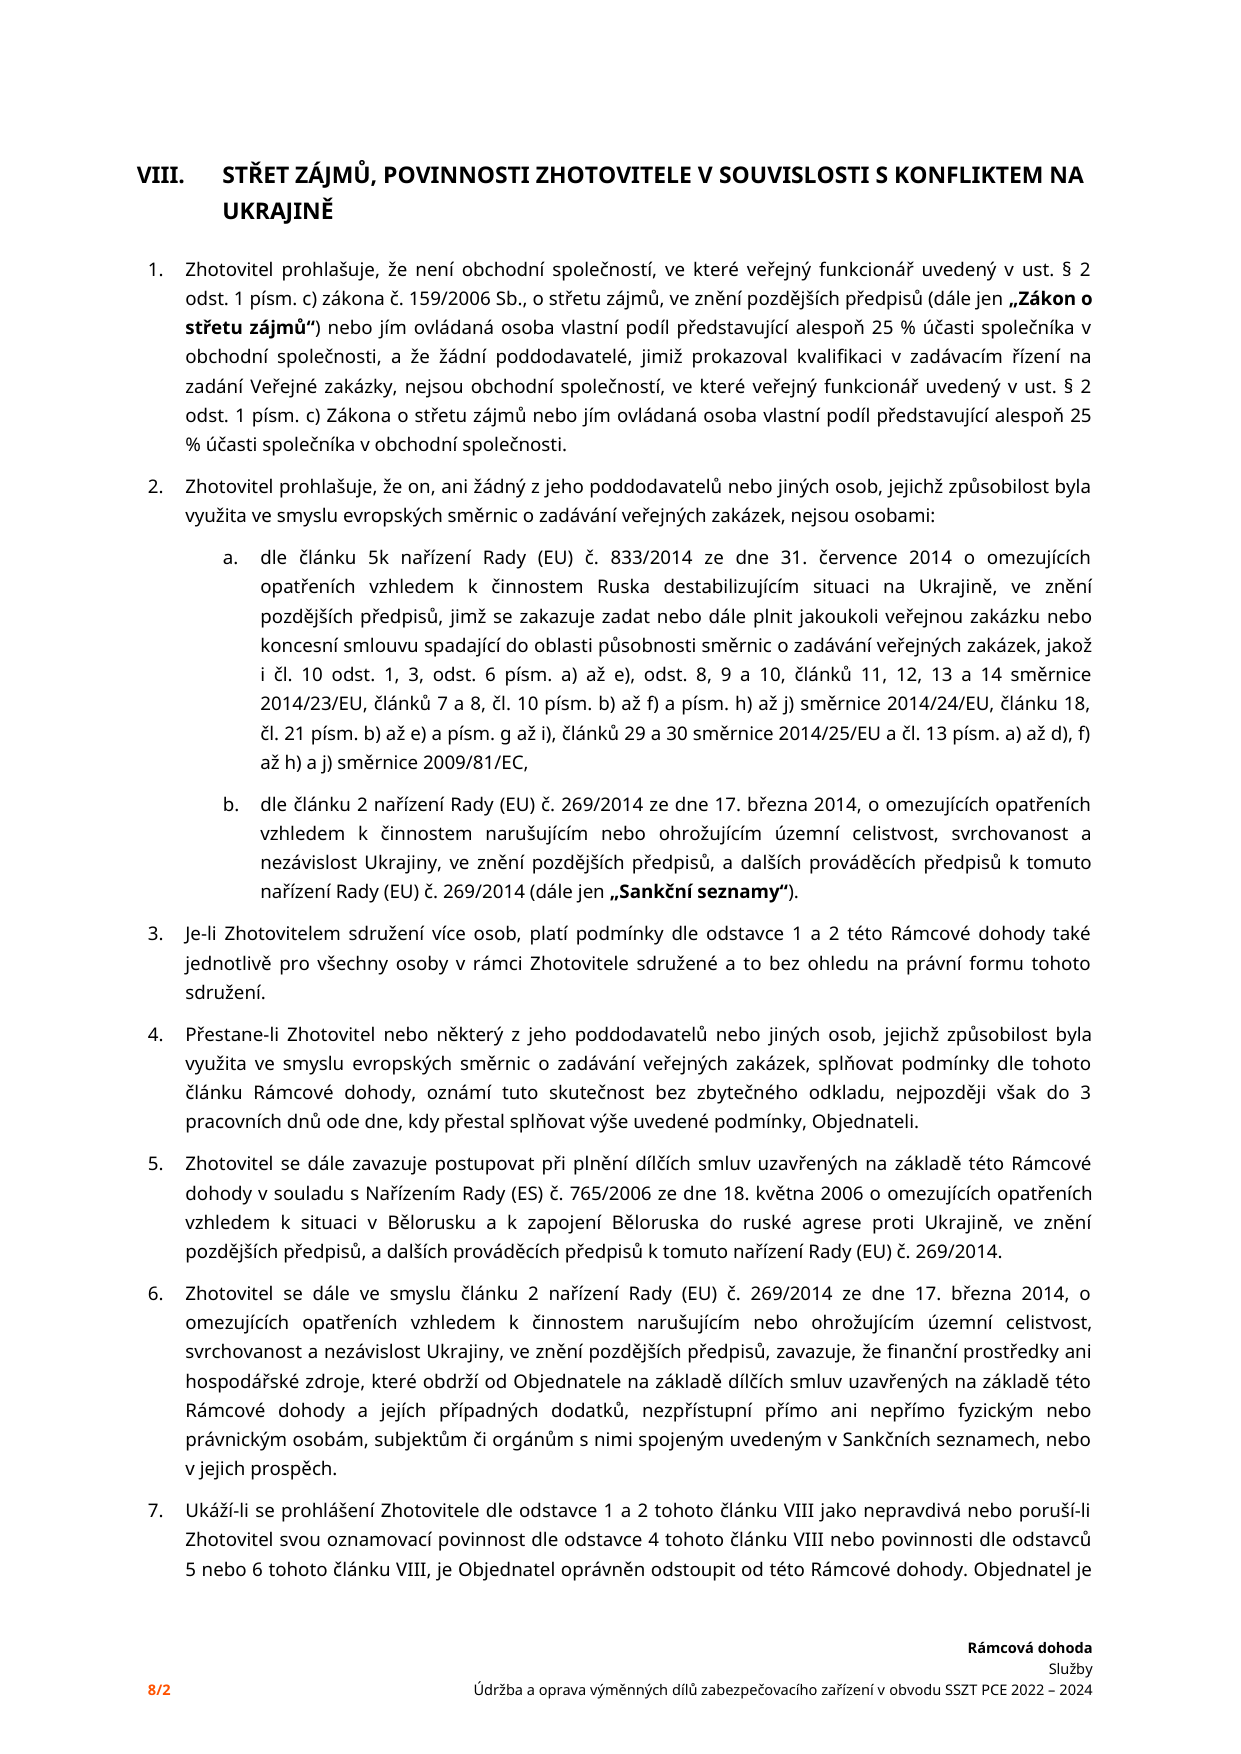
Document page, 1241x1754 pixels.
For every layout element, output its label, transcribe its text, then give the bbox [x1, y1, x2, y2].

list Je-li Zhotovitelem sdružení více osob, platí podmínky dle odstavce 1 a 2 této Rámcové dohody také jednotlivě pro všechny osoby v rámci Zhotovitele sdružené a to bez ohledu na právní formu tohoto sdružení. [148, 921, 1093, 1005]
list dle článku 5k nařízení Rady (EU) č. 833/2014 ze dne 31. července 2014 o omezujících opatřeních vzhledem k činnostem Ruska destabilizujícím situaci na Ukrajině, ve znění pozdějších předpisů, jimž se zakazuje zadat nebo dále plnit jakoukoli veřejnou zakázku nebo koncesní smlouvu spadající do oblasti působnosti směrnic o zadávání veřejných zakázek, jakož i čl. 10 odst. 1, 3, odst. 6 písm. a) až e), odst. 8, 9 a 10, článků 11, 12, 13 a 14 směrnice 2014/23/EU, článků 7 a 8, čl. 10 písm. b) až f) a písm. h) až j) směrnice 2014/24/EU, článku 18, čl. 21 písm. b) až e) a písm. g až i), článků 29 a 30 směrnice 2014/25/EU a čl. 13 písm. a) až d), f) až h) a j) směrnice 2009/81/EC, [223, 544, 1093, 775]
list Zhotovitel se dále ve smyslu článku 2 nařízení Rady (EU) č. 269/2014 ze dne 17. března 2014, o omezujících opatřeních vzhledem k činnostem narušujícím nebo ohrožujícím územní celistvost, svrchovanost a nezávislost Ukrajiny, ve znění pozdějších předpisů, zavazuje, že finanční prostředky ani hospodářské zdroje, které obdrží od Objednatele na základě dílčích smluv uzavřených na základě této Rámcové dohody a jejích případných dodatků, nezpřístupní přímo ani nepřímo fyzickým nebo právnickým osobám, subjektům či orgánům s nimi spojeným uvedeným v Sankčních seznamech, nebo v jejich prospěch. [148, 1280, 1093, 1481]
list Zhotovitel se dále zavazuje postupovat při plnění dílčích smluv uzavřených na základě této Rámcové dohody v souladu s Nařízením Rady (ES) č. 765/2006 ze dne 18. května 2006 o omezujících opatřeních vzhledem k situaci v Bělorusku a k zapojení Běloruska do ruské agrese proti Ukrajině, ve znění pozdějších předpisů, a dalších prováděcích předpisů k tomuto nařízení Rady (EU) č. 269/2014. [148, 1151, 1093, 1264]
list STŘET ZÁJMŮ, POVINNOSTI ZHOTOVITELE V SOUVISLOSTI S KONFLIKTEM NA UKRAJINĚ [185, 159, 1093, 226]
list Zhotovitel prohlašuje, že on, ani žádný z jeho poddodavatelů nebo jiných osob, jejichž způsobilost byla využita ve smyslu evropských směrnic o zadávání veřejných zakázek, nejsou osobami: [148, 473, 1093, 528]
list dle článku 2 nařízení Rady (EU) č. 269/2014 ze dne 17. března 2014, o omezujících opatřeních vzhledem k činnostem narušujícím nebo ohrožujícím územní celistvost, svrchovanost a nezávislost Ukrajiny, ve znění pozdějších předpisů, a dalších prováděcích předpisů k tomuto nařízení Rady (EU) č. 269/2014 (dále jen „Sankční seznamy“). [223, 791, 1093, 904]
list Zhotovitel prohlašuje, že není obchodní společností, ve které veřejný funkcionář uvedený v ust. § 2 odst. 1 písm. c) zákona č. 159/2006 Sb., o střetu zájmů, ve znění pozdějších předpisů (dále jen „Zákon o střetu zájmů“) nebo jím ovládaná osoba vlastní podíl představující alespoň 25 % účasti společníka v obchodní společnosti, a že žádní poddodavatelé, jimiž prokazoval kvalifikaci v zadávacím řízení na zadání Veřejné zakázky, nejsou obchodní společností, ve které veřejný funkcionář uvedený v ust. § 2 odst. 1 písm. c) Zákona o střetu zájmů nebo jím ovládaná osoba vlastní podíl představující alespoň 25 % účasti společníka v obchodní společnosti. [148, 256, 1093, 457]
list Přestane-li Zhotovitel nebo některý z jeho poddodavatelů nebo jiných osob, jejichž způsobilost byla využita ve smyslu evropských směrnic o zadávání veřejných zakázek, splňovat podmínky dle tohoto článku Rámcové dohody, oznámí tuto skutečnost bez zbytečného odkladu, nejpozději však do 3 pracovních dnů ode dne, kdy přestal splňovat výše uvedené podmínky, Objednateli. [148, 1021, 1093, 1134]
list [148, 1497, 1093, 1582]
